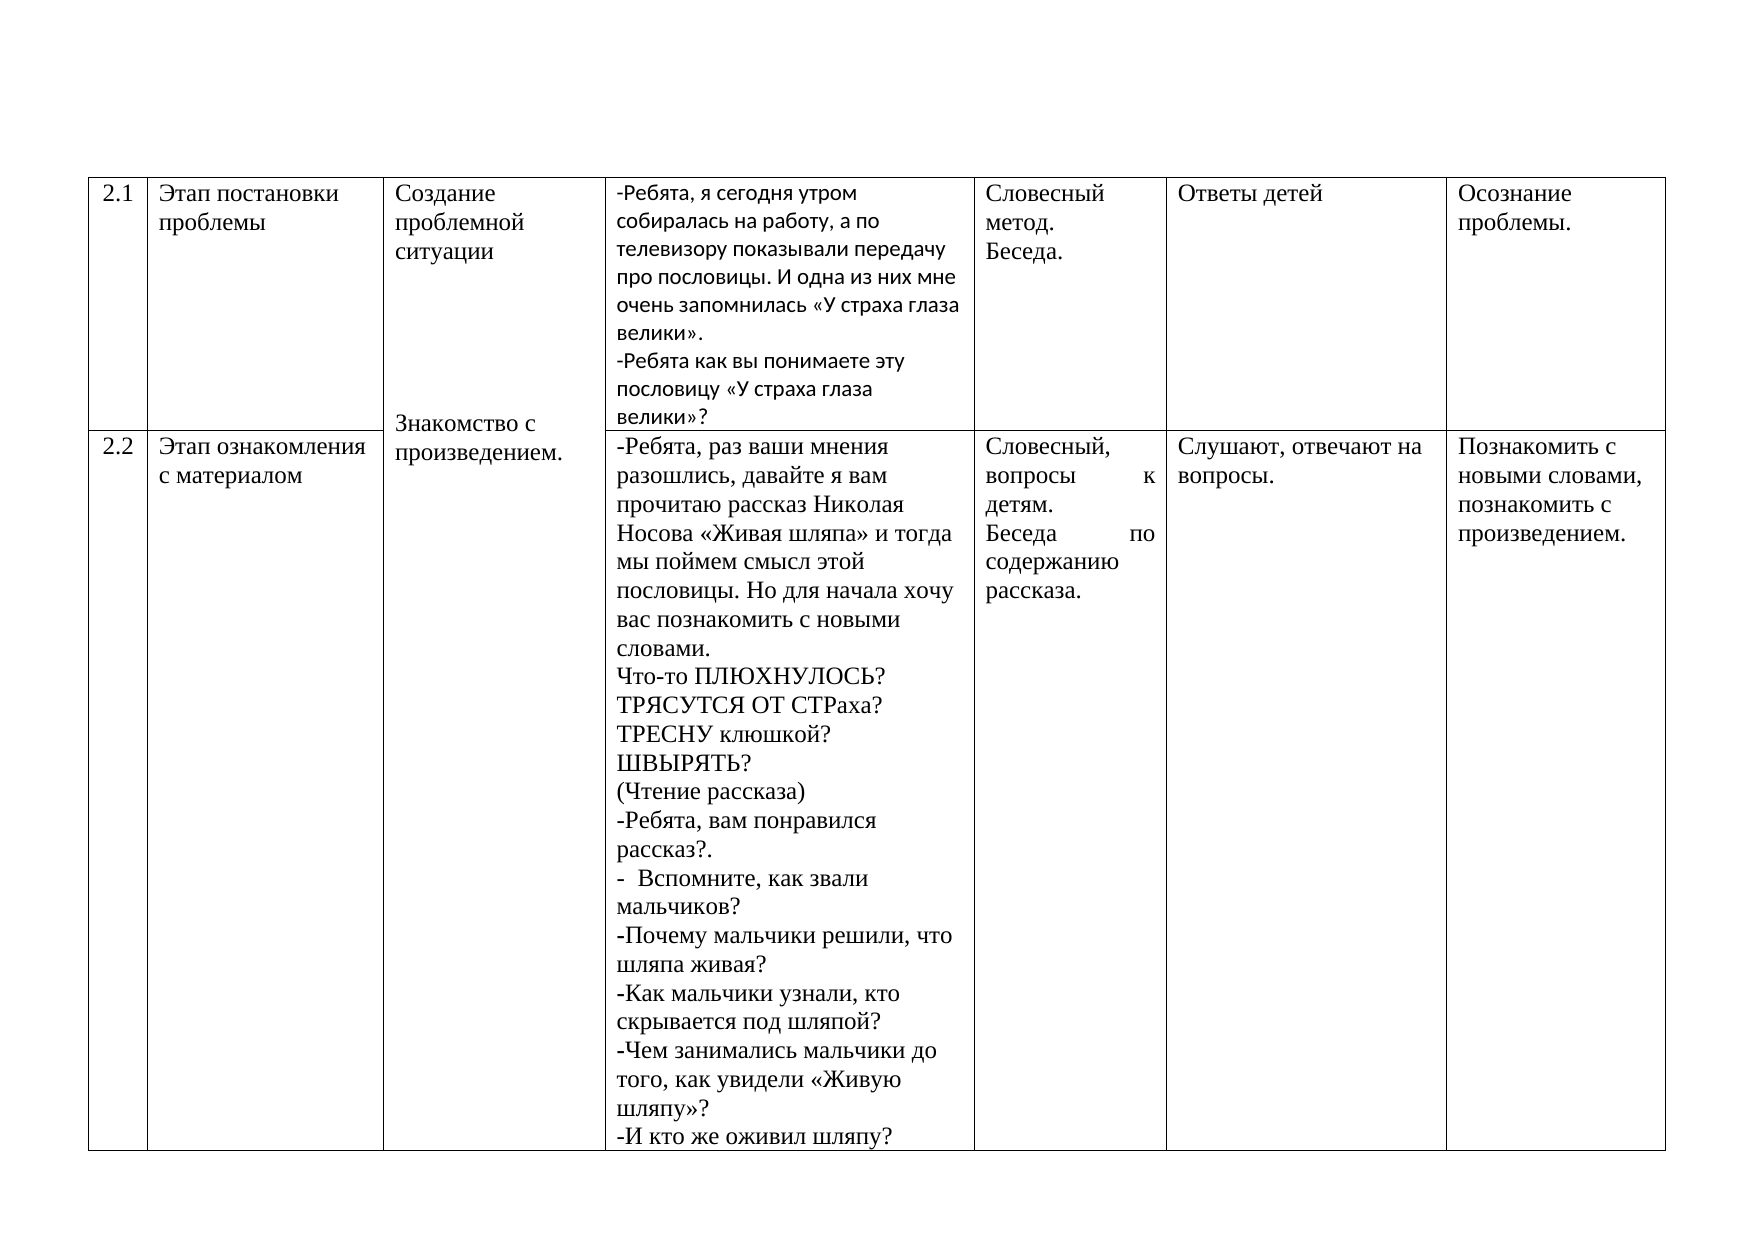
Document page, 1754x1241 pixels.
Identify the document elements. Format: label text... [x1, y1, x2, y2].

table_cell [1167, 431, 1446, 1150]
table_cell 2.1 [89, 178, 147, 430]
table_cell Создание проблемной ситуации Знакомство с произведением. Игровая, дидактическая. [384, 178, 605, 1150]
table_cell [975, 431, 1166, 1150]
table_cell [1447, 431, 1665, 1150]
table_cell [148, 431, 383, 1150]
table_cell Словесный метод. Беседа. [975, 178, 1166, 430]
table_cell 2.2 [89, 431, 147, 1150]
table_cell Этап постановки проблемы [148, 178, 383, 430]
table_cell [606, 431, 974, 1150]
table_cell Осознание проблемы. [1447, 178, 1665, 430]
table_cell -Ребята, я сегодня утром собиралась на работу, а по телевизору показывали передачу про пословицы. И одна из них мне очень запомнилась «У страха глаза велики». -Ребята как вы понимаете эту пословицу «У страха глаза велики»? [606, 178, 974, 430]
table_cell Ответы детей [1167, 178, 1446, 430]
